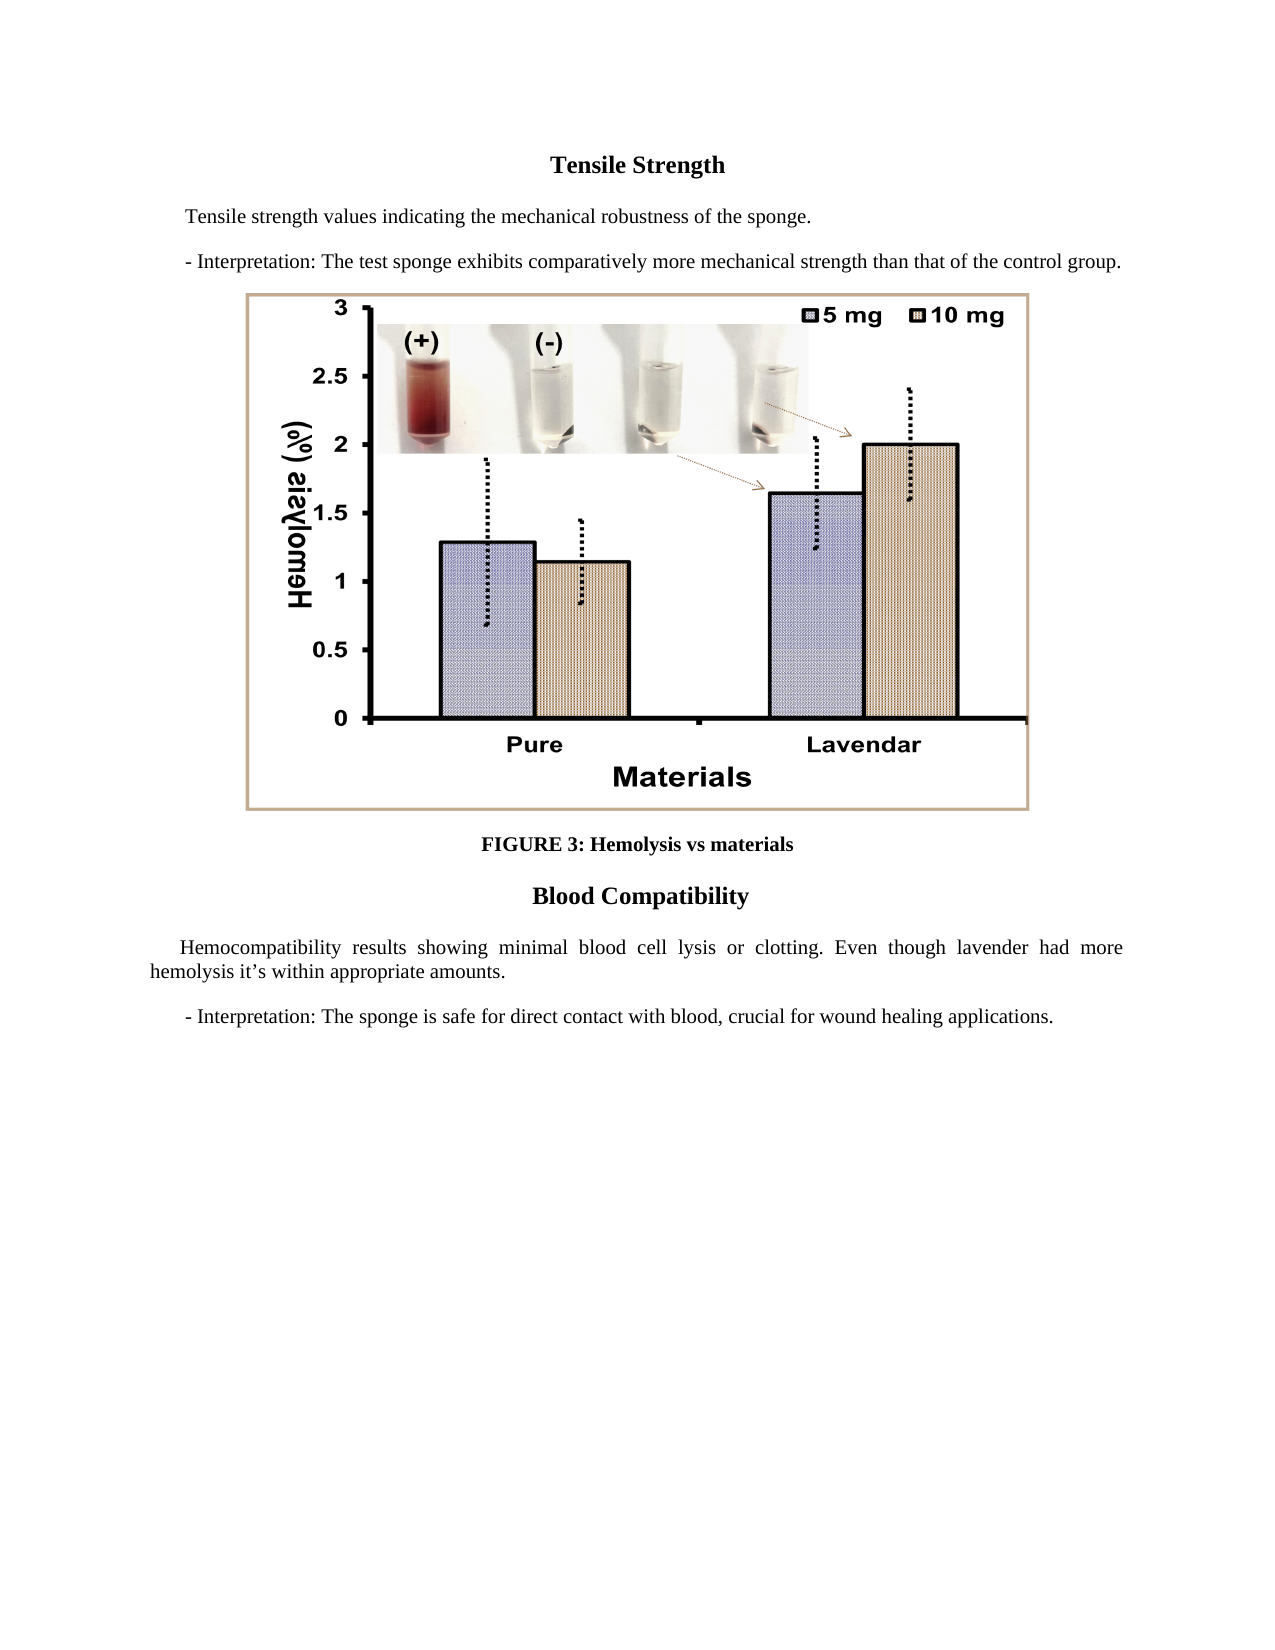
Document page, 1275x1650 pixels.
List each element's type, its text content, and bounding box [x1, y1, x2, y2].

text Hemocompatibility results showing minimal blood cell lysis or clotting. Even though lavender had more hemolysis it’s within appropriate amounts. [150, 935, 1125, 983]
text Tensile strength values indicating the mechanical robustness of the sponge. [150, 204, 1125, 228]
text - Interpretation: The sponge is safe for direct contact with blood, crucial for wound healing applications. [150, 1004, 1125, 1028]
picture [245, 293, 1030, 811]
subtitle Tensile Strength [150, 150, 1125, 179]
subtitle Blood Compatibility [150, 881, 1125, 910]
text FIGURE 3: Hemolysis vs materials [150, 832, 1125, 856]
text - Interpretation: The test sponge exhibits comparatively more mechanical strength than that of the control group. [150, 249, 1125, 273]
